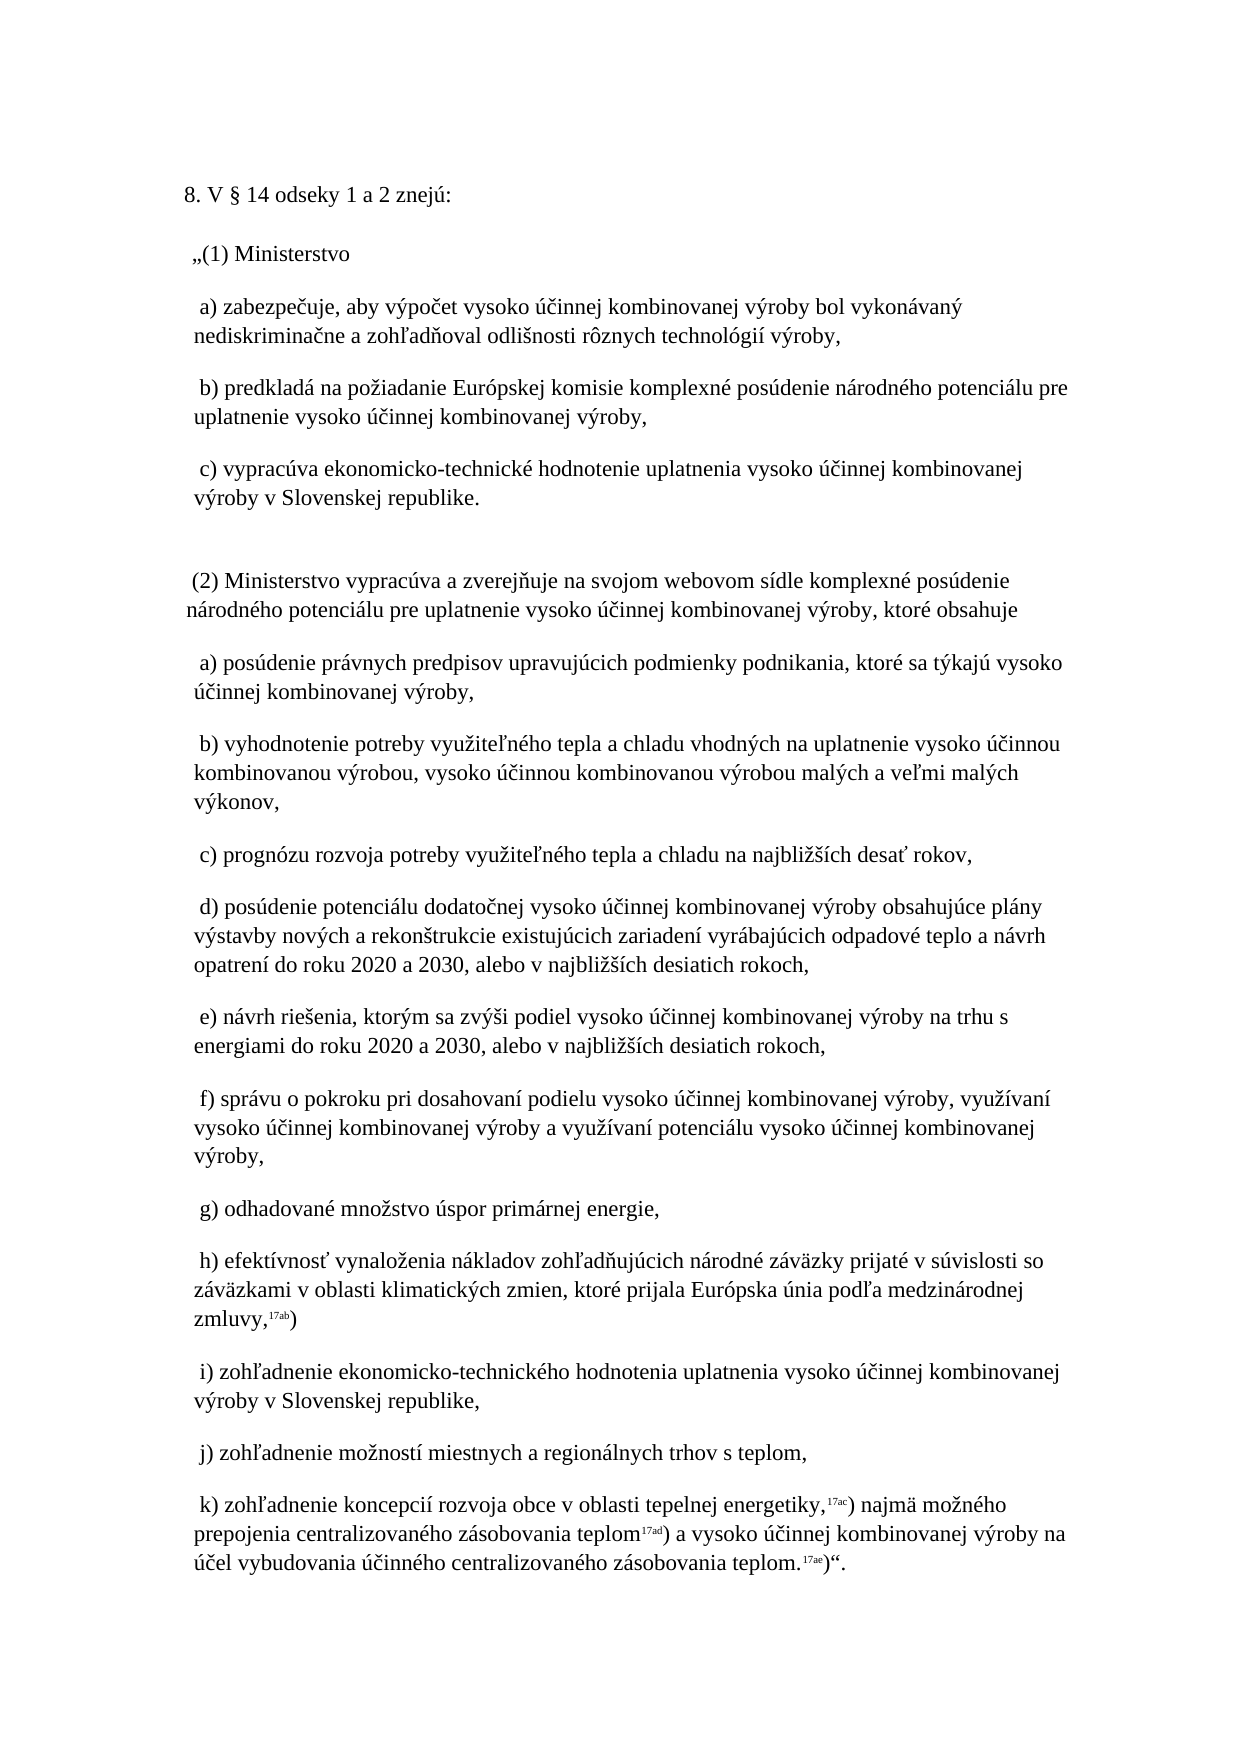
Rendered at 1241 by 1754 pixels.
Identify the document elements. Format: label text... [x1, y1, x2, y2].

text a) posúdenie právnych predpisov upravujúcich podmienky podnikania, ktoré sa týkajú vysoko účinnej kombinovanej výroby, [194, 649, 1090, 704]
text d) posúdenie potenciálu dodatočnej vysoko účinnej kombinovanej výroby obsahujúce plány výstavby nových a rekonštrukcie existujúcich zariadení vyrábajúcich odpadové teplo a návrh opatrení do roku 2020 a 2030, alebo v najbližších desiatich rokoch, [194, 893, 1090, 977]
text b) predkladá na požiadanie Európskej komisie komplexné posúdenie národného potenciálu pre uplatnenie vysoko účinnej kombinovanej výroby, [194, 374, 1090, 429]
text c) vypracúva ekonomicko-technické hodnotenie uplatnenia vysoko účinnej kombinovanej výroby v Slovenskej republike. [194, 456, 1090, 511]
text a) zabezpečuje, aby výpočet vysoko účinnej kombinovanej výroby bol vykonávaný nediskriminačne a zohľadňoval odlišnosti rôznych technológií výroby, [194, 293, 1090, 348]
text „(1) Ministerstvo [186, 240, 1090, 267]
text f) správu o pokroku pri dosahovaní podielu vysoko účinnej kombinovanej výroby, využívaní vysoko účinnej kombinovanej výroby a využívaní potenciálu vysoko účinnej kombinovanej výroby, [194, 1085, 1090, 1169]
text j) zohľadnenie možností miestnych a regionálnych trhov s teplom, [194, 1439, 1090, 1465]
text e) návrh riešenia, ktorým sa zvýši podiel vysoko účinnej kombinovanej výroby na trhu s energiami do roku 2020 a 2030, alebo v najbližších desiatich rokoch, [194, 1003, 1090, 1059]
text i) zohľadnenie ekonomicko-technického hodnotenia uplatnenia vysoko účinnej kombinovanej výroby v Slovenskej republike, [194, 1358, 1090, 1413]
text g) odhadované množstvo úspor primárnej energie, [194, 1195, 1090, 1221]
text (2) Ministerstvo vypracúva a zverejňuje na svojom webovom sídle komplexné posúdenie národného potenciálu pre uplatnenie vysoko účinnej kombinovanej výroby, ktoré obsahuje [186, 568, 1090, 623]
text h) efektívnosť vynaloženia nákladov zohľadňujúcich národné záväzky prijaté v súvislosti so záväzkami v oblasti klimatických zmien, ktoré prijala Európska únia podľa medzinárodnej zmluvy,17ab) [194, 1247, 1090, 1332]
text c) prognózu rozvoja potreby využiteľného tepla a chladu na najbližších desať rokov, [194, 841, 1090, 867]
text k) zohľadnenie koncepcií rozvoja obce v oblasti tepelnej energetiky,17ac) najmä možného prepojenia centralizovaného zásobovania teplom17ad) a vysoko účinnej kombinovanej výroby na účel vybudovania účinného centralizovaného zásobovania teplom.17ae)“. [194, 1491, 1090, 1576]
text 8. V § 14 odseky 1 a 2 znejú: [178, 181, 1090, 207]
text b) vyhodnotenie potreby využiteľného tepla a chladu vhodných na uplatnenie vysoko účinnou kombinovanou výrobou, vysoko účinnou kombinovanou výrobou malých a veľmi malých výkonov, [194, 730, 1090, 814]
